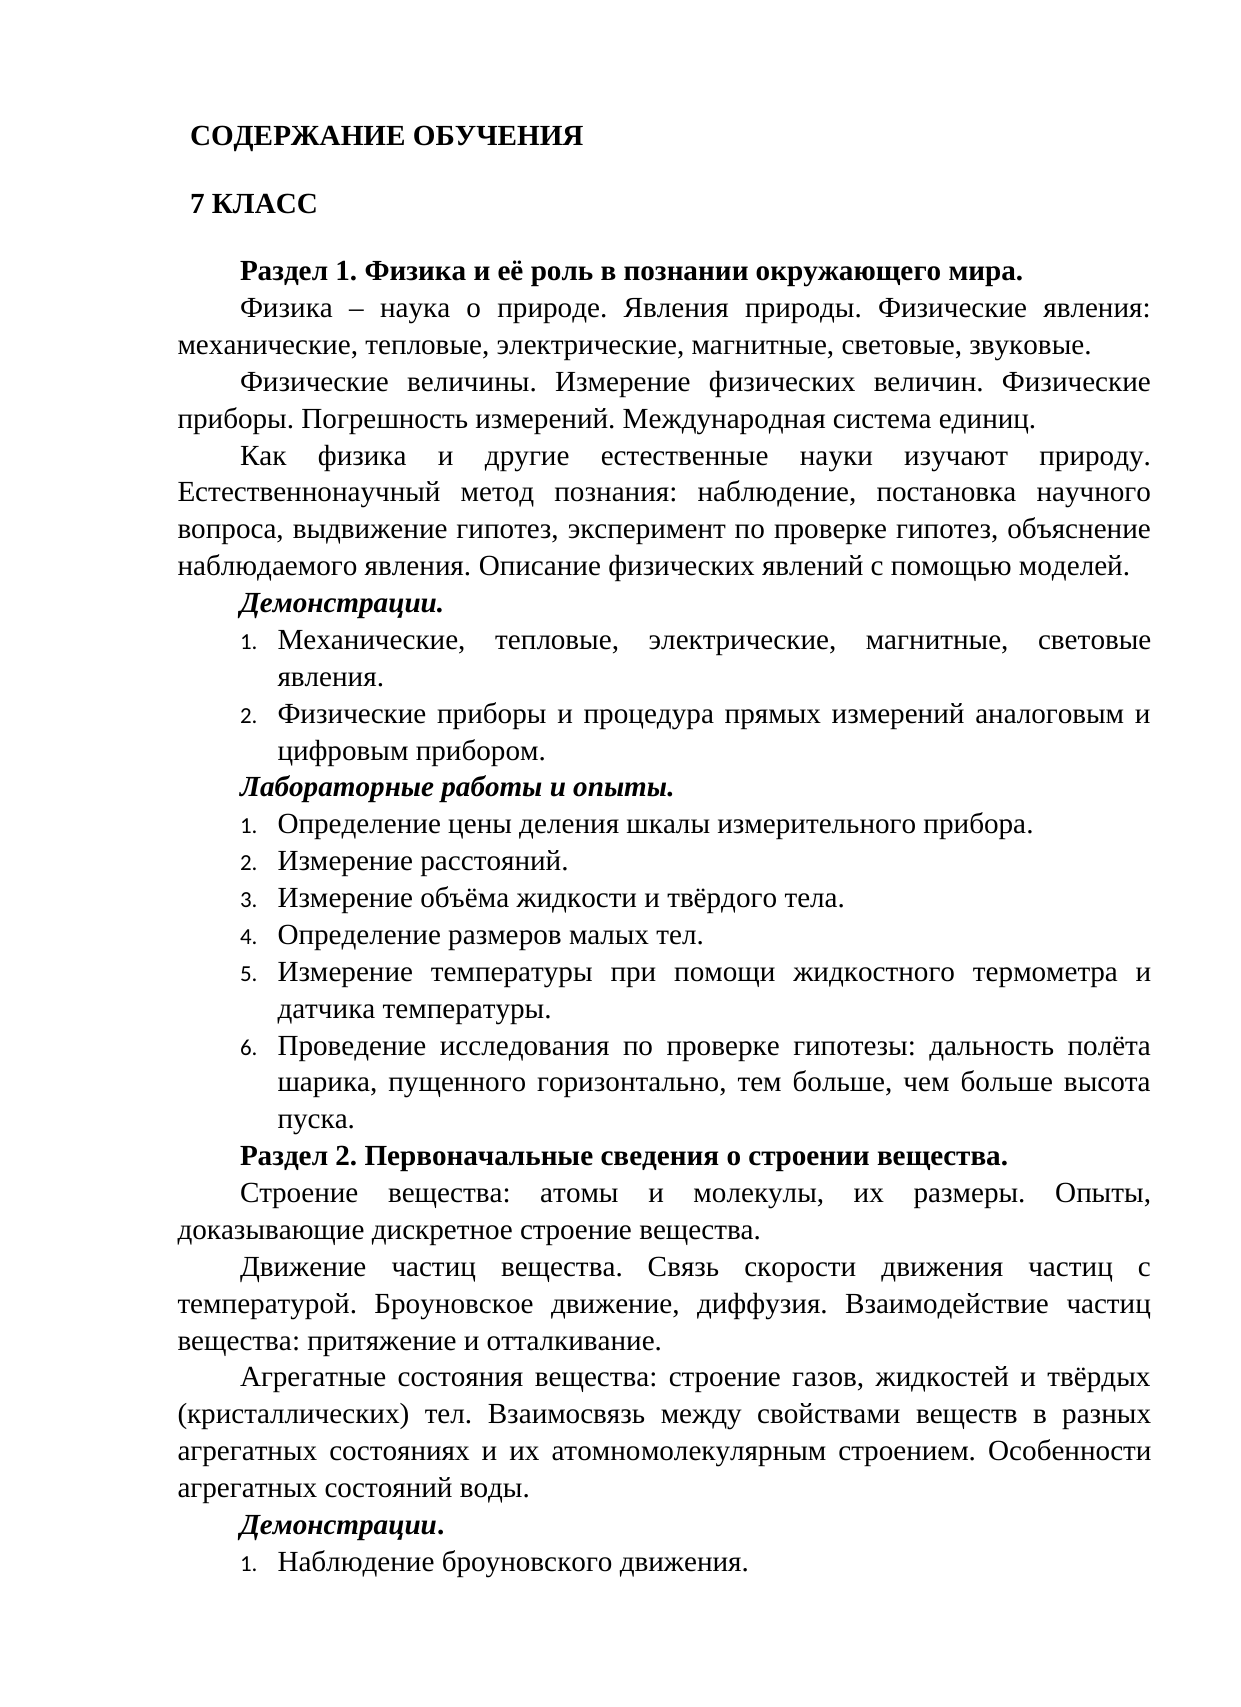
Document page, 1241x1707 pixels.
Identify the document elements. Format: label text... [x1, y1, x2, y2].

text Строение вещества: атомы и молекулы, их размеры. Опыты, доказывающие дискретное строение вещества. [177, 1175, 1152, 1246]
text Физические величины. Измерение физических величин. Физические приборы. Погрешность измерений. Международная система единиц. [177, 364, 1152, 434]
text Раздел 2. Первоначальные сведения о строении вещества. [177, 1138, 1152, 1172]
list Механические, тепловые, электрические, магнитные, световые явления. [240, 622, 1152, 692]
list Определение цены деления шкалы измерительного прибора. [240, 806, 1152, 840]
list Измерение объёма жидкости и твёрдого тела. [240, 880, 1152, 914]
text 7 КЛАСС [190, 186, 1152, 219]
text Движение частиц вещества. Связь скорости движения частиц с температурой. Броуновское движение, диффузия. Взаимодействие частиц вещества: притяжение и отталкивание. [177, 1249, 1152, 1356]
list Наблюдение броуновского движения. [240, 1544, 1152, 1577]
list Измерение температуры при помощи жидкостного термометра и датчика температуры. [240, 954, 1152, 1024]
text Демонстрации. [177, 585, 1152, 619]
text Физика – наука о природе. Явления природы. Физические явления: механические, тепловые, электрические, магнитные, световые, звуковые. [177, 290, 1152, 361]
text Агрегатные состояния вещества: строение газов, жидкостей и твёрдых (кристаллических) тел. Взаимосвязь между свойствами веществ в разных агрегатных состояниях и их атомно­молекулярным строением. Особенности агрегатных состояний воды. [177, 1359, 1152, 1504]
list Проведение исследования по проверке гипотезы: дальность полёта шарика, пущенного горизонтально, тем больше, чем больше высота пуска. [240, 1028, 1152, 1135]
text Демонстрации. [177, 1507, 1152, 1541]
text Раздел 1. Физика и её роль в познании окружающего мира. [177, 253, 1152, 287]
list Измерение расстояний. [240, 843, 1152, 877]
text СОДЕРЖАНИЕ ОБУЧЕНИЯ [190, 118, 1152, 152]
text Лабораторные работы и опыты. [177, 769, 1152, 803]
list Физические приборы и процедура прямых измерений аналоговым и цифровым прибором. [240, 696, 1152, 766]
text Как физика и другие естественные науки изучают природу. Естественно­научный метод познания: наблюдение, постановка научного вопроса, выдвижение гипотез, эксперимент по проверке гипотез, объяснение наблюдаемого явления. Описание физических явлений с помощью моделей. [177, 438, 1152, 582]
list Определение размеров малых тел. [240, 917, 1152, 951]
